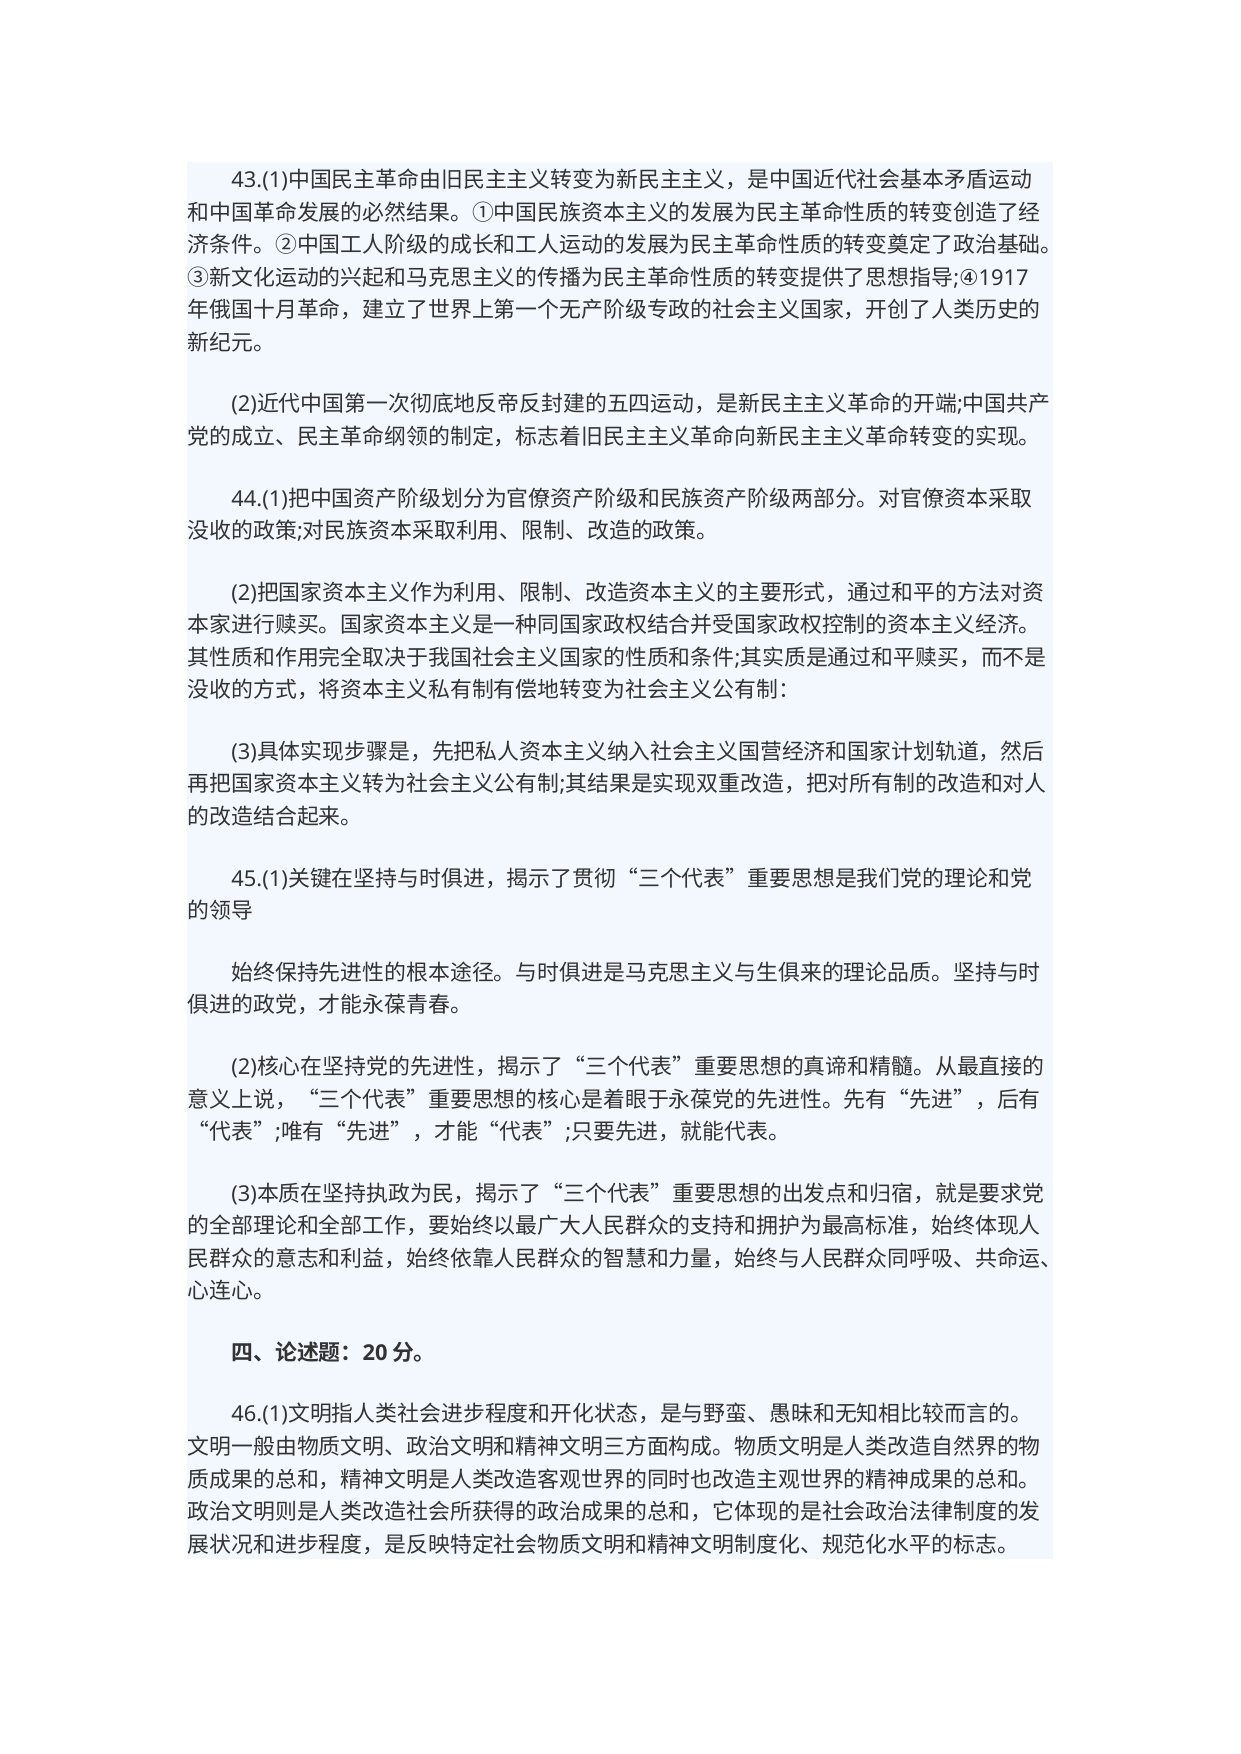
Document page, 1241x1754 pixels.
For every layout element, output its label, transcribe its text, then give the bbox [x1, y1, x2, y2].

text 四、论述题：20分。 [187, 1334, 1053, 1367]
text 45.(1)关键在坚持与时俱进，揭示了贯彻“三个代表”重要思想是我们党的理论和党的领导 [187, 860, 1053, 925]
text 43.(1)中国民主革命由旧民主主义转变为新民主主义，是中国近代社会基本矛盾运动和中国革命发展的必然结果。①中国民族资本主义的发展为民主革命性质的转变创造了经济条件。②中国工人阶级的成长和工人运动的发展为民主革命性质的转变奠定了政治基础。③新文化运动的兴起和马克思主义的传播为民主革命性质的转变提供了思想指导;④1917年俄国十月革命，建立了世界上第一个无产阶级专政的社会主义国家，开创了人类历史的新纪元。 [187, 162, 1053, 357]
text (2)核心在坚持党的先进性，揭示了“三个代表”重要思想的真谛和精髓。从最直接的意义上说，“三个代表”重要思想的核心是着眼于永葆党的先进性。先有“先进”，后有“代表”;唯有“先进”，才能“代表”;只要先进，就能代表。 [187, 1049, 1053, 1146]
text 始终保持先进性的根本途径。与时俱进是马克思主义与生俱来的理论品质。坚持与时俱进的政党，才能永葆青春。 [187, 954, 1053, 1019]
text (3)具体实现步骤是，先把私人资本主义纳入社会主义国营经济和国家计划轨道，然后再把国家资本主义转为社会主义公有制;其结果是实现双重改造，把对所有制的改造和对人的改造结合起来。 [187, 734, 1053, 831]
text 44.(1)把中国资产阶级划分为官僚资产阶级和民族资产阶级两部分。对官僚资本采取没收的政策;对民族资本采取利用、限制、改造的政策。 [187, 480, 1053, 545]
text (2)近代中国第一次彻底地反帝反封建的五四运动，是新民主主义革命的开端;中国共产党的成立、民主革命纲领的制定，标志着旧民主主义革命向新民主主义革命转变的实现。 [187, 386, 1053, 451]
text 46.(1)文明指人类社会进步程度和开化状态，是与野蛮、愚昧和无知相比较而言的。文明一般由物质文明、政治文明和精神文明三方面构成。物质文明是人类改造自然界的物质成果的总和，精神文明是人类改造客观世界的同时也改造主观世界的精神成果的总和。政治文明则是人类改造社会所获得的政治成果的总和，它体现的是社会政治法律制度的发展状况和进步程度，是反映特定社会物质文明和精神文明制度化、规范化水平的标志。 [187, 1396, 1053, 1559]
text (3)本质在坚持执政为民，揭示了“三个代表”重要思想的出发点和归宿，就是要求党的全部理论和全部工作，要始终以最广大人民群众的支持和拥护为最高标准，始终体现人民群众的意志和利益，始终依靠人民群众的智慧和力量，始终与人民群众同呼吸、共命运、心连心。 [187, 1175, 1053, 1305]
text (2)把国家资本主义作为利用、限制、改造资本主义的主要形式，通过和平的方法对资本家进行赎买。国家资本主义是一种同国家政权结合并受国家政权控制的资本主义经济。其性质和作用完全取决于我国社会主义国家的性质和条件;其实质是通过和平赎买，而不是没收的方式，将资本主义私有制有偿地转变为社会主义公有制： [187, 574, 1053, 704]
